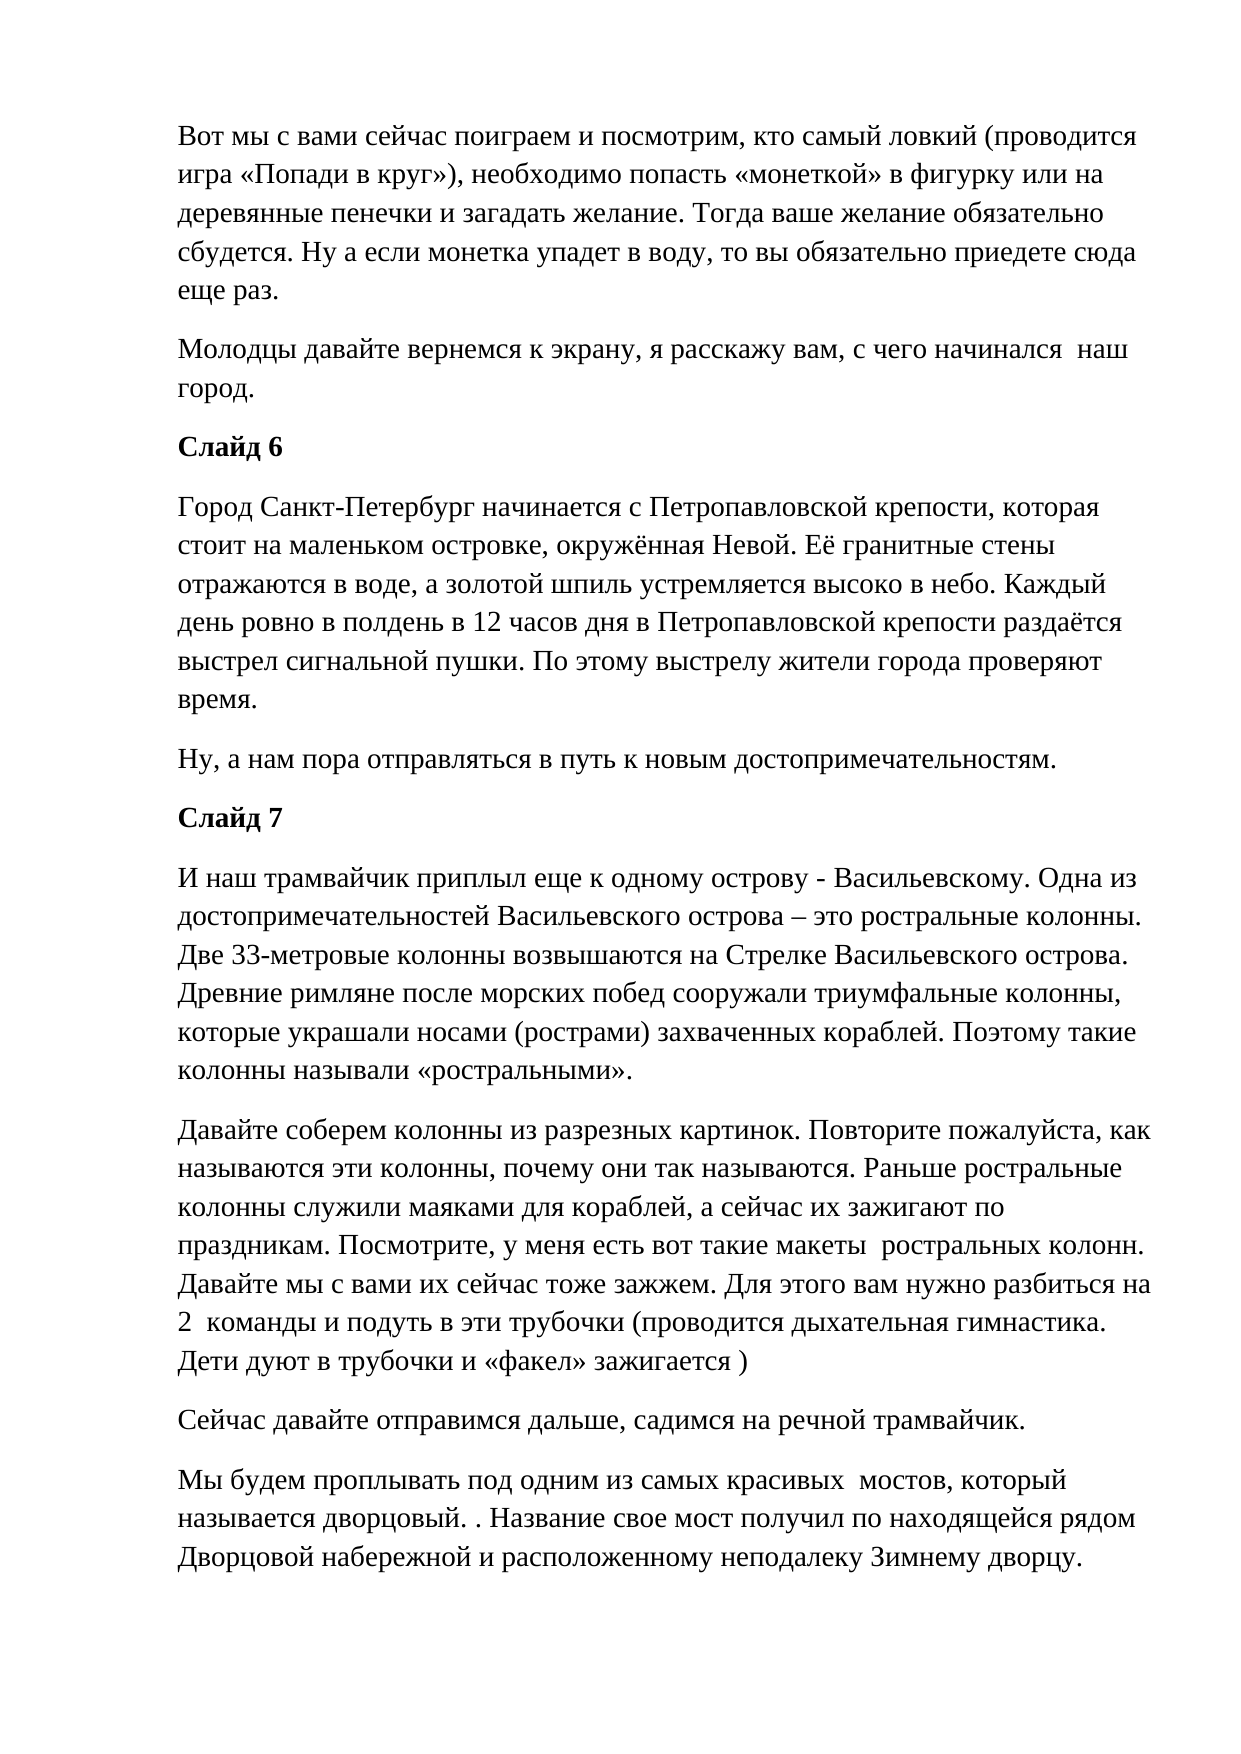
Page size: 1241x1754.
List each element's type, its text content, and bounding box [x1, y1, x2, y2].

text И наш трамвайчик приплыл еще к одному острову - Васильевскому. Одна из достопримечательностей Васильевского острова – это ростральные колонны. Две 33-метровые колонны возвышаются на Стрелке Васильевского острова. Древние римляне после морских побед сооружали триумфальные колонны, которые украшали носами (рострами) захваченных кораблей. Поэтому такие колонны называли «ростральными». [177, 860, 1152, 1086]
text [177, 118, 1152, 306]
text Молодцы давайте вернемся к экрану, я расскажу вам, с чего начинался наш город. [177, 332, 1152, 404]
text Давайте соберем колонны из разрезных картинок. Повторите пожалуйста, как называются эти колонны, почему они так называются. Раньше ростральные колонны служили маяками для кораблей, а сейчас их зажигают по праздникам. Посмотрите, у меня есть вот такие макеты ростральных колонн. Давайте мы с вами их сейчас тоже зажжем. Для этого вам нужно разбиться на 2 команды и подуть в эти трубочки (проводится дыхательная гимнастика. Дети дуют в трубочки и «факел» зажигается ) [177, 1112, 1152, 1377]
text Слайд 7 [177, 800, 1152, 834]
text Ну, а нам пора отправляться в путь к новым достопримечательностям. [177, 741, 1152, 774]
text Слайд 6 [177, 429, 1152, 463]
text Мы будем проплывать под одним из самых красивых мостов, который называется дворцовый. . Название свое мост получил по находящейся рядом Дворцовой набережной и расположенному неподалеку Зимнему дворцу. [177, 1462, 1152, 1572]
text Сейчас давайте отправимся дальше, садимся на речной трамвайчик. [177, 1402, 1152, 1436]
text Город Санкт-Петербург начинается с Петропавловской крепости, которая стоит на маленьком островке, окружённая Невой. Её гранитные стены отражаются в воде, а золотой шпиль устремляется высоко в небо. Каждый день ровно в полдень в 12 часов дня в Петропавловской крепости раздаётся выстрел сигнальной пушки. По этому выстрелу жители города проверяют время. [177, 489, 1152, 715]
